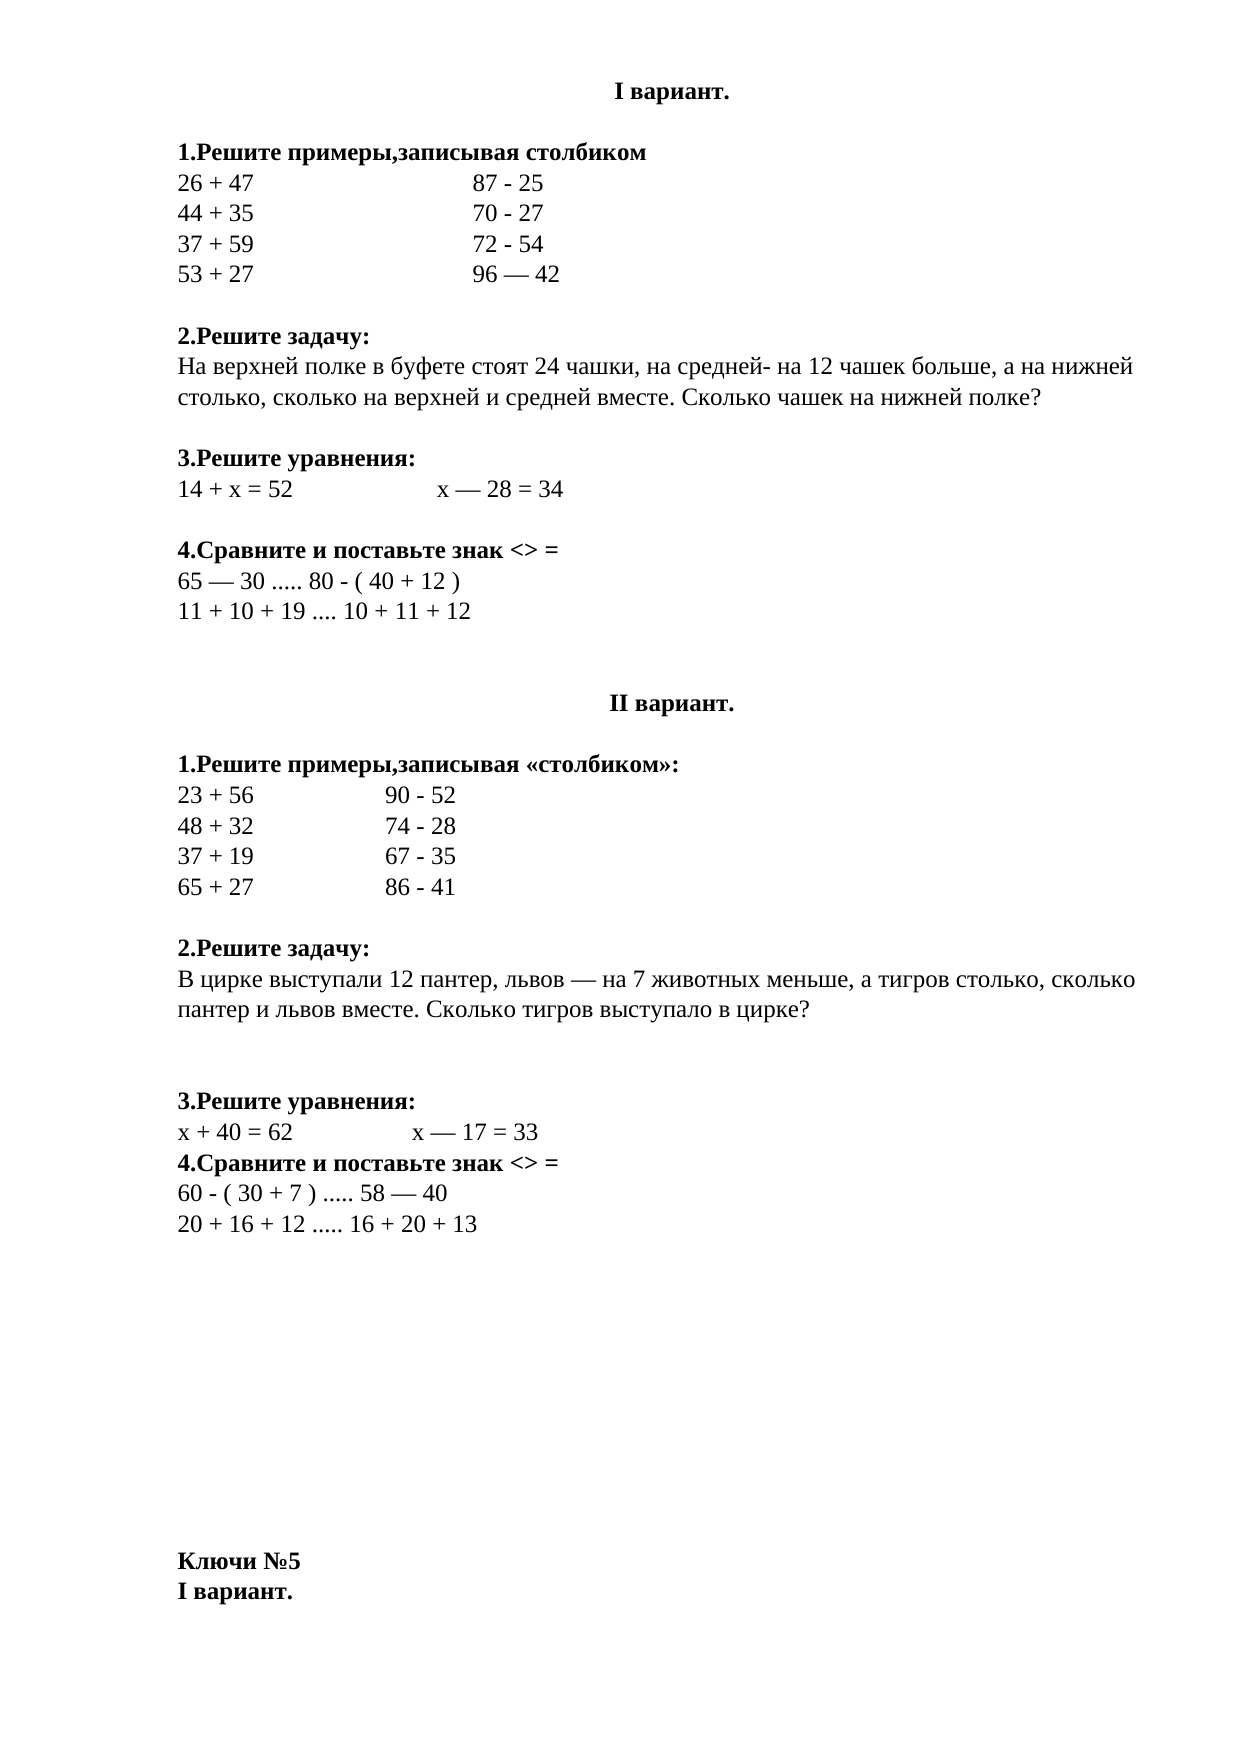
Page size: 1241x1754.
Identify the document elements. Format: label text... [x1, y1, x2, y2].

text 4.Сравните и поставьте знак <> = [177, 1146, 1167, 1176]
text 60 - ( 30 + 7 ) ..... 58 — 40 [177, 1176, 1167, 1207]
text 2.Решите задачу: [177, 319, 1167, 349]
text 37 + 59 72 - 54 [177, 227, 1167, 258]
text 26 + 47 87 - 25 [177, 166, 1167, 196]
text 44 + 35 70 - 27 [177, 196, 1167, 227]
text 37 + 19 67 - 35 [177, 839, 1167, 870]
text Ключи №5 [177, 1544, 1167, 1574]
text 48 + 32 74 - 28 [177, 809, 1167, 839]
text 14 + х = 52 х — 28 = 34 [177, 472, 1167, 503]
text 53 + 27 96 — 42 [177, 258, 1167, 288]
text I вариант. [177, 74, 1167, 104]
text х + 40 = 62 х — 17 = 33 [177, 1115, 1167, 1146]
text II вариант. [177, 686, 1167, 717]
text На верхней полке в буфете стоят 24 чашки, на средней- на 12 чашек больше, а на нижней столько, сколько на верхней и средней вместе. Сколько чашек на нижней полке? [177, 349, 1167, 411]
text 3.Решите уравнения: [177, 441, 1167, 472]
text 65 + 27 86 - 41 [177, 870, 1167, 901]
text 65 — 30 ..... 80 - ( 40 + 12 ) [177, 564, 1167, 594]
text 20 + 16 + 12 ..... 16 + 20 + 13 [177, 1207, 1167, 1238]
text 3.Решите уравнения: [177, 1084, 1167, 1115]
text 2.Решите задачу: [177, 931, 1167, 962]
text 4.Сравните и поставьте знак <> = [177, 533, 1167, 564]
text 23 + 56 90 - 52 [177, 778, 1167, 809]
text 1.Решите примеры,записывая столбиком [177, 135, 1167, 166]
text 11 + 10 + 19 .... 10 + 11 + 12 [177, 594, 1167, 625]
text В цирке выступали 12 пантер, львов — на 7 животных меньше, а тигров столько, сколько пантер и львов вместе. Сколько тигров выступало в цирке? [177, 962, 1167, 1023]
text I вариант. [177, 1574, 1167, 1605]
text 1.Решите примеры,записывая «столбиком»: [177, 748, 1167, 778]
